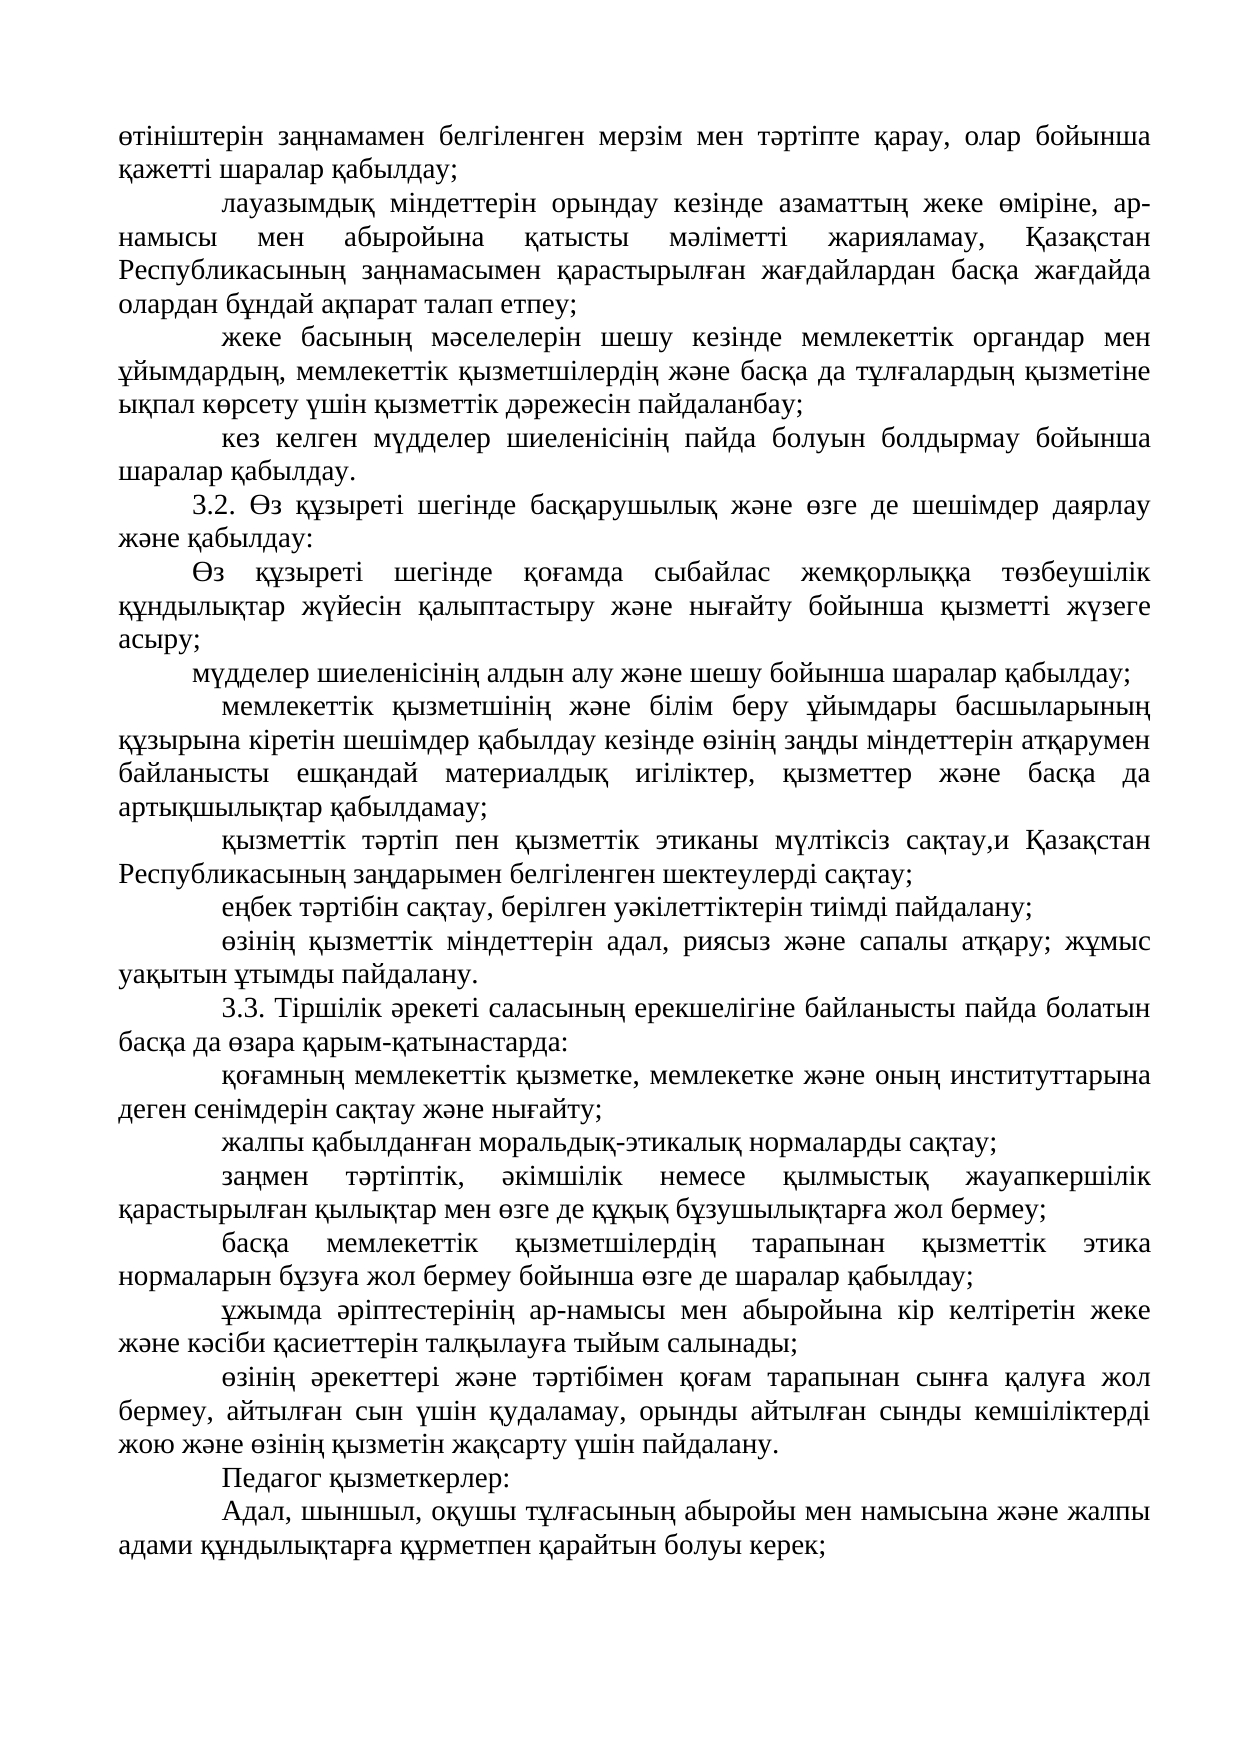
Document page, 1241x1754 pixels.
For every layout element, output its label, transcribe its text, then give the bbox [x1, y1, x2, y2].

text 3.3. Тіршілік әрекеті саласының ерекшелігіне байланысты пайда болатын басқа да өзара қарым-қатынастарда: [118, 990, 1152, 1057]
text қоғамның мемлекеттік қызметке, мемлекетке және оның институттарына деген сенімдерін сақтау және нығайту; [118, 1057, 1152, 1124]
text Адал, шыншыл, оқушы тұлғасының абыройы мен намысына және жалпы адами құндылықтарға құрметпен қарайтын болуы керек; [118, 1493, 1152, 1560]
text жалпы қабылданған моральдық-этикалық нормаларды сақтау; [118, 1124, 1152, 1158]
text өзінің әрекеттері және тәртібімен қоғам тарапынан сынға қалуға жол бермеу, айтылған сын үшін қудаламау, орынды айтылған сынды кемшіліктерді жою және өзінің қызметін жақсарту үшін пайдалану. [118, 1359, 1152, 1460]
text 3.2. Өз құзыреті шегінде басқарушылық және өзге де шешімдер даярлау және қабылдау: [118, 487, 1152, 554]
text жеке басының мәселелерін шешу кезінде мемлекеттік органдар мен ұйымдардың, мемлекеттік қызметшілердің және басқа да тұлғалардың қызметіне ықпал көрсету үшін қызметтік дәрежесін пайдаланбау; [118, 319, 1152, 420]
text еңбек тәртібін сақтау, берілген уәкілеттіктерін тиімді пайдалану; [118, 889, 1152, 923]
text заңмен тәртіптік, әкімшілік немесе қылмыстық жауапкершілік қарастырылған қылықтар мен өзге де құқық бұзушылықтарға жол бермеу; [118, 1158, 1152, 1225]
text мемлекеттік қызметшінің және білім беру ұйымдары басшыларының құзырына кіретін шешімдер қабылдау кезінде өзінің заңды міндеттерін атқарумен байланысты ешқандай материалдық игіліктер, қызметтер және басқа да артықшылықтар қабылдамау; [118, 688, 1152, 822]
text кез келген мүдделер шиеленісінің пайда болуын болдырмау бойынша шаралар қабылдау. [118, 420, 1152, 487]
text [118, 118, 1152, 185]
text Өз құзыреті шегінде қоғамда сыбайлас жемқорлыққа төзбеушілік құндылықтар жүйесін қалыптастыру және нығайту бойынша қызметті жүзеге асыру; [118, 554, 1152, 655]
text Педагог қызметкерлер: [118, 1460, 1152, 1493]
text басқа мемлекеттік қызметшілердің тарапынан қызметтік этика нормаларын бұзуға жол бермеу бойынша өзге де шаралар қабылдау; [118, 1225, 1152, 1292]
text өзінің қызметтік міндеттерін адал, риясыз және сапалы атқару; жұмыс уақытын ұтымды пайдалану. [118, 923, 1152, 990]
text қызметтік тәртіп пен қызметтік этиканы мүлтіксіз сақтау,и Қазақстан Республикасының заңдарымен белгіленген шектеулерді сақтау; [118, 822, 1152, 889]
text ұжымда әріптестерінің ар-намысы мен абыройына кір келтіретін жеке және кәсіби қасиеттерін талқылауға тыйым салынады; [118, 1292, 1152, 1359]
text лауазымдық міндеттерін орындау кезінде азаматтың жеке өміріне, ар-намысы мен абыройына қатысты мәліметті жарияламау, Қазақстан Республикасының заңнамасымен қарастырылған жағдайлардан басқа жағдайда олардан бұндай ақпарат талап етпеу; [118, 185, 1152, 319]
text мүдделер шиеленісінің алдын алу және шешу бойынша шаралар қабылдау; [118, 655, 1152, 688]
